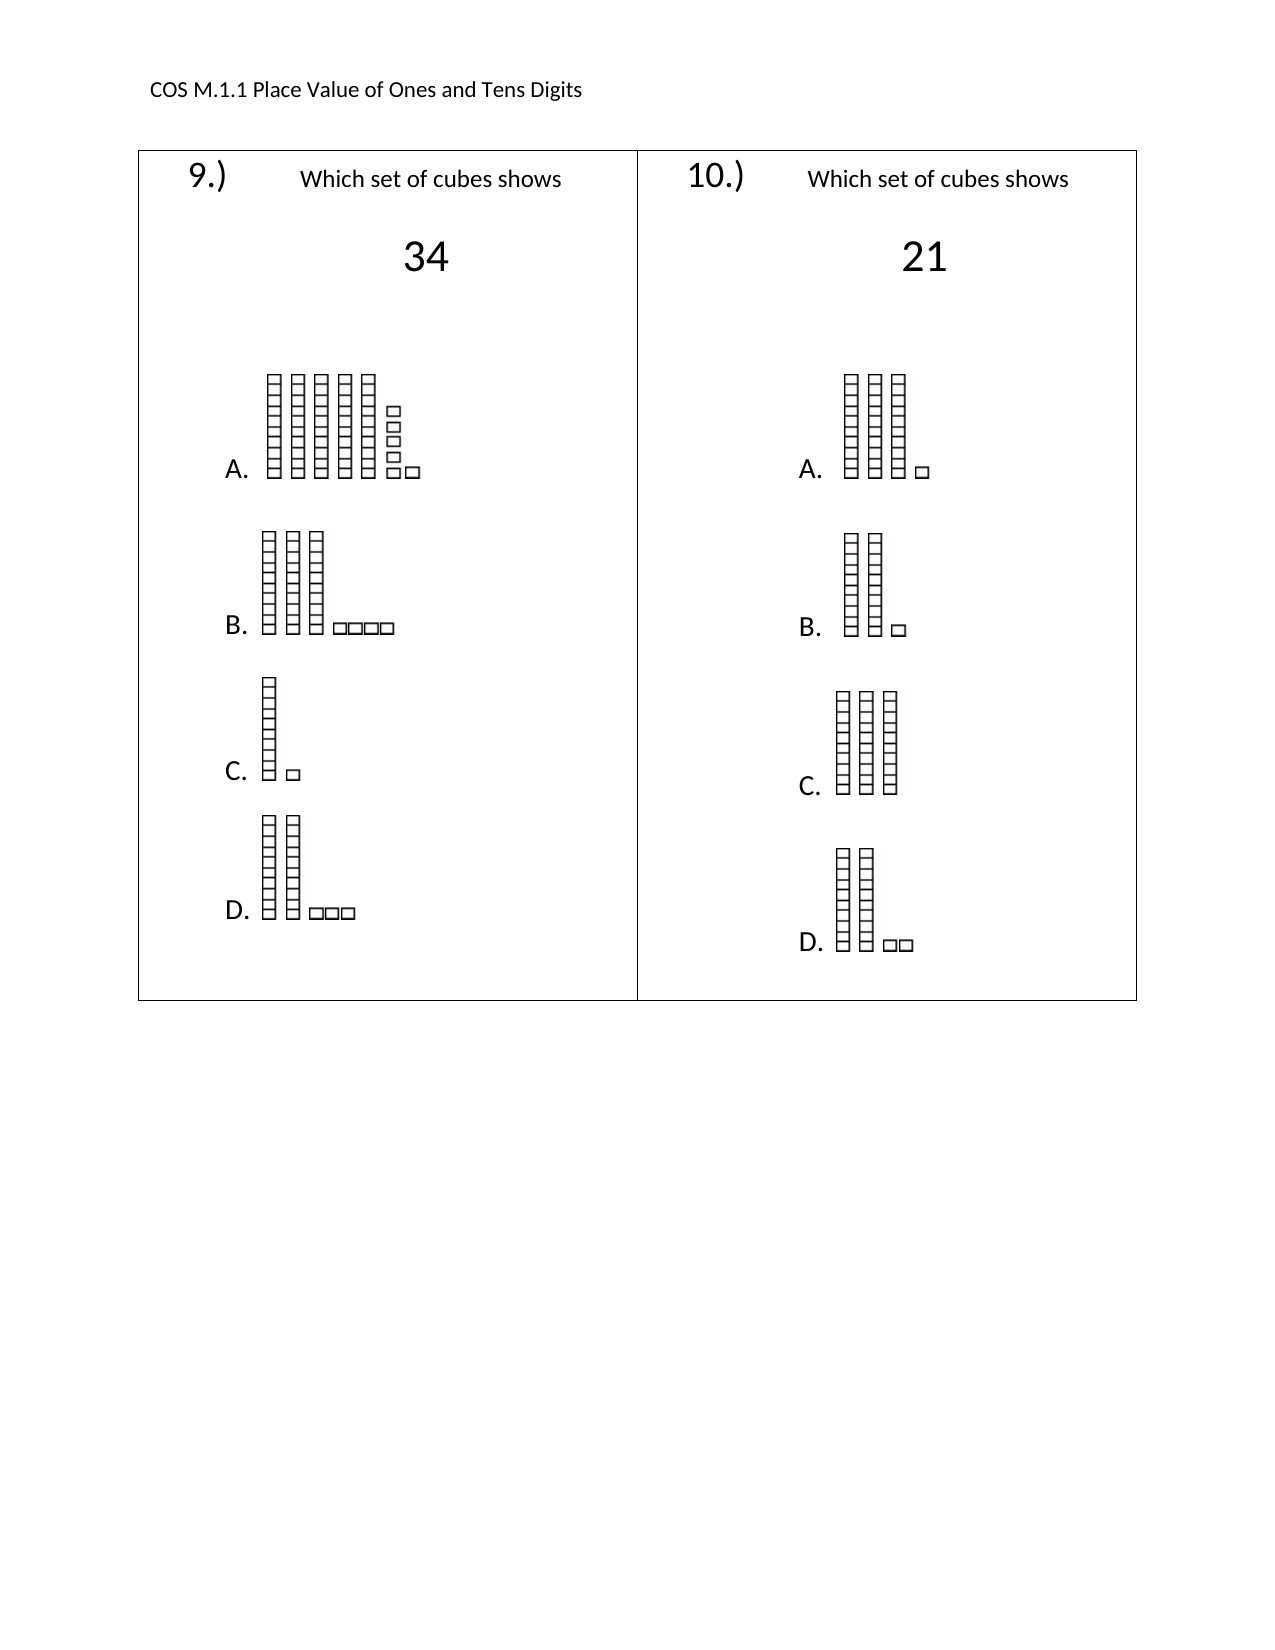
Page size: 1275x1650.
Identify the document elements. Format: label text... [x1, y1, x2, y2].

table_cell Which set of cubes shows 21 [638, 151, 1136, 1000]
picture [836, 691, 907, 795]
picture [262, 531, 396, 635]
picture [844, 533, 908, 637]
picture [262, 677, 302, 781]
picture [267, 374, 422, 479]
picture [844, 374, 931, 479]
picture [262, 815, 357, 920]
table_cell Which set of cubes shows 34 [139, 151, 637, 1000]
picture [836, 848, 915, 952]
